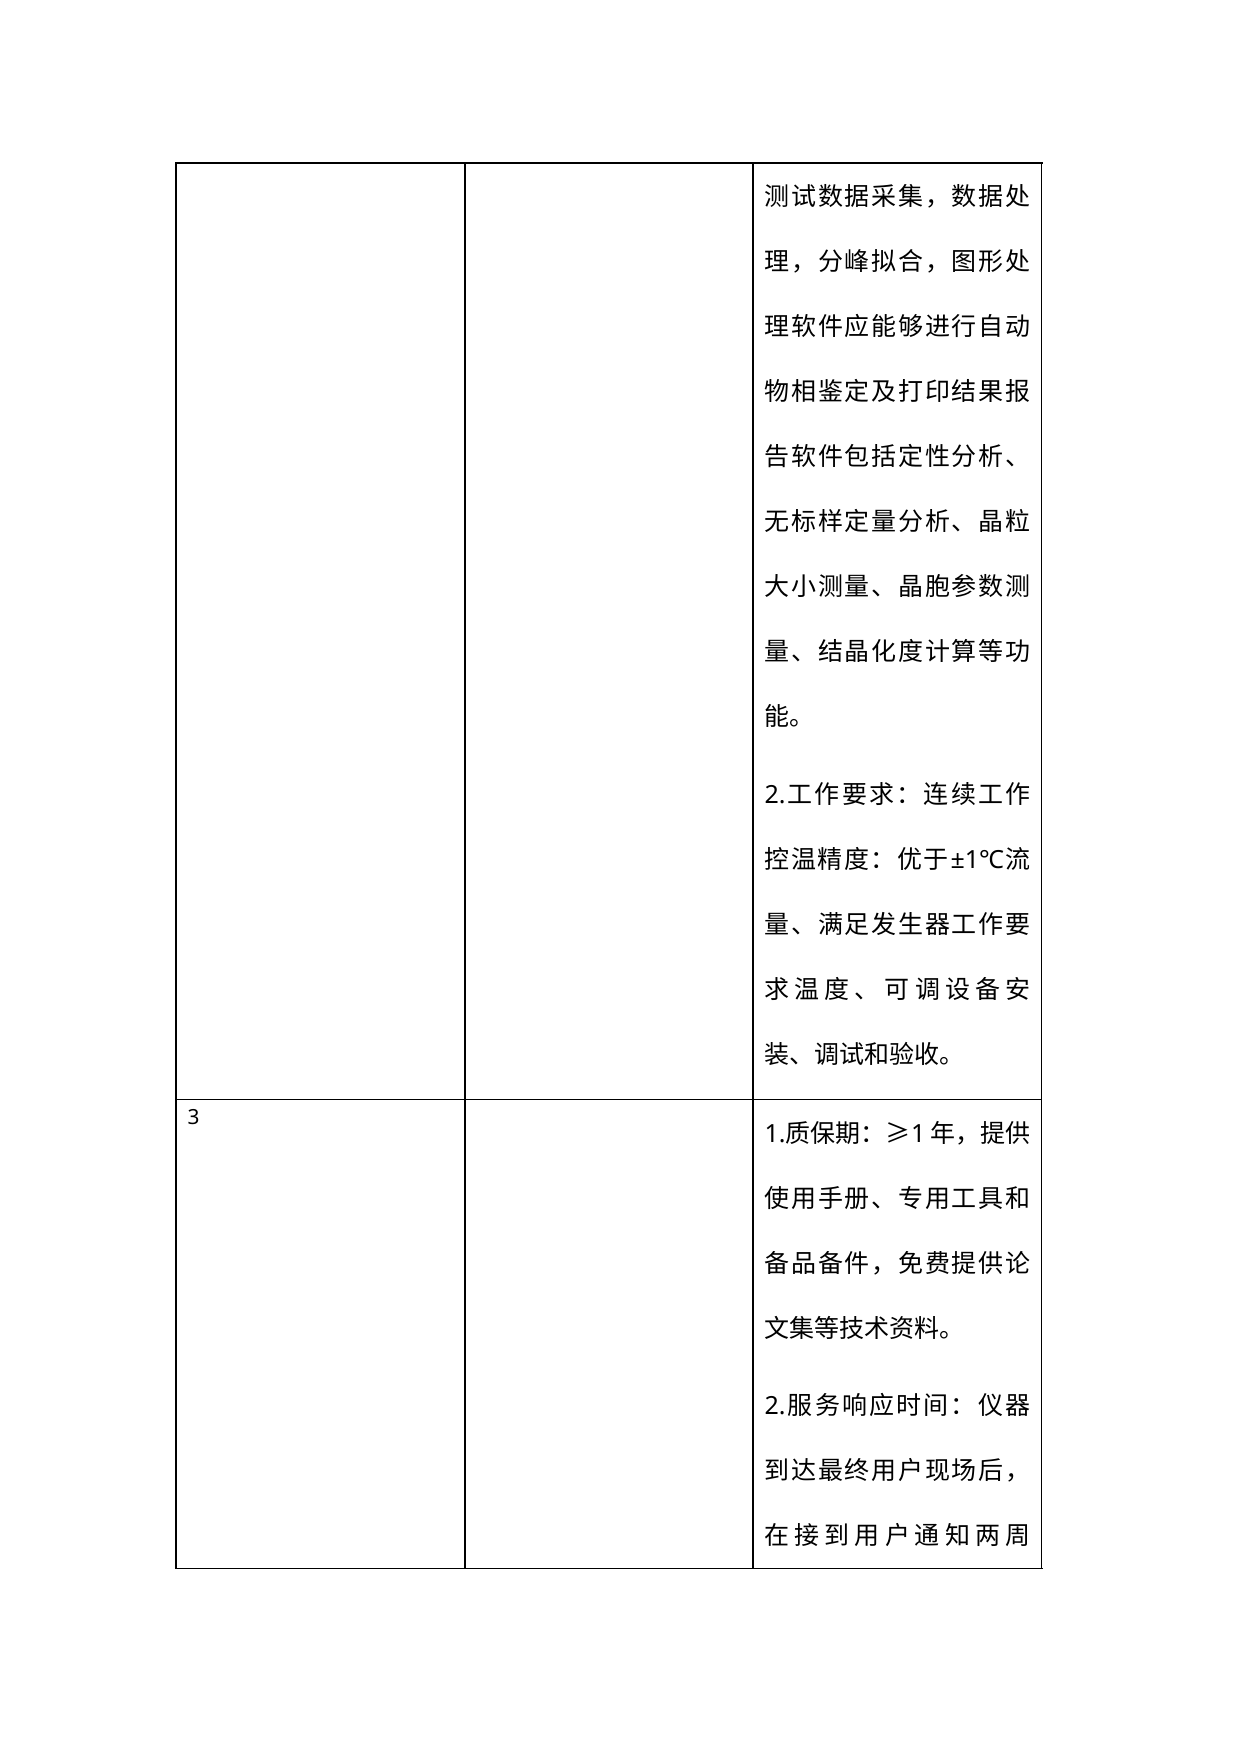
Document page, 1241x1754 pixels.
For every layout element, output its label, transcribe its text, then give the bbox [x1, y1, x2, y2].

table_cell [754, 1100, 1041, 1568]
table_cell 3 [177, 1100, 464, 1568]
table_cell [754, 164, 1041, 1098]
table_cell 2 [177, 164, 464, 1098]
table_cell [466, 164, 752, 1098]
table_cell [466, 1100, 752, 1568]
